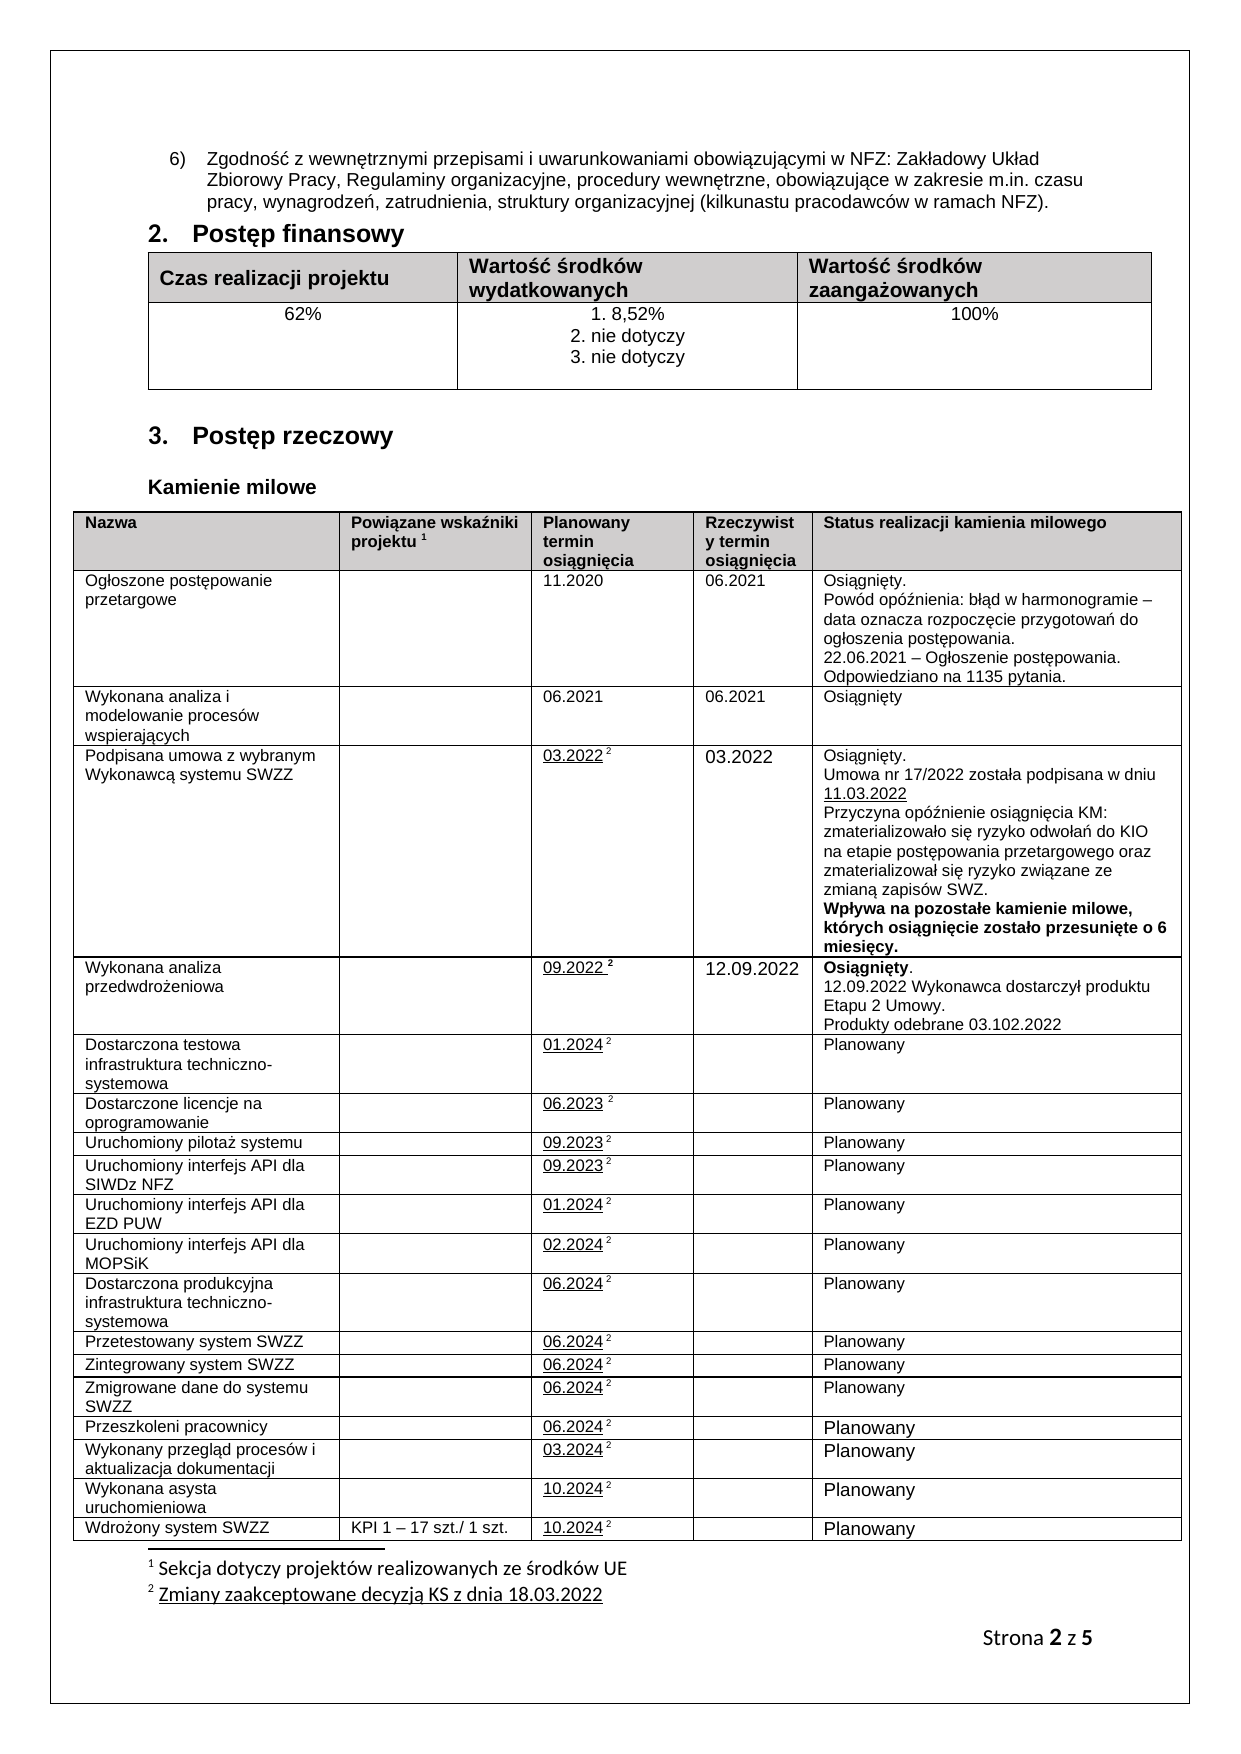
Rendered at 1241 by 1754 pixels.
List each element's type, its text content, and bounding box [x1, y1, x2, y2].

table_cell 09.2022 [532, 958, 693, 1034]
table_cell Planowany [813, 1094, 1181, 1132]
table_cell [340, 1274, 531, 1331]
table_cell Planowany [813, 1518, 1181, 1540]
list Zgodność z wewnętrznymi przepisami i uwarunkowaniami obowiązującymi w NFZ: Zakładowy Układ Zbiorowy Pracy, Regulaminy organizacyjne, procedury wewnętrzne, obowiązujące w zakresie m.in. czasu pracy, wynagrodzeń, zatrudnienia, struktury organizacyjnej (kilkunastu pracodawców w ramach NFZ). [169, 147, 1093, 212]
table_cell Wykonany przegląd procesów i aktualizacja dokumentacji [74, 1440, 339, 1478]
table_cell 03.2022 [694, 746, 812, 956]
table_cell Planowany [813, 1479, 1181, 1517]
table_cell Planowany [813, 1378, 1181, 1416]
table_cell [694, 1234, 812, 1273]
table_cell [340, 687, 531, 744]
table_cell 06.2024 2 [532, 1417, 693, 1438]
table_cell Uruchomiony pilotaż systemu [74, 1133, 339, 1154]
table_cell 06.2023 2 [532, 1094, 693, 1132]
table_cell [340, 571, 531, 686]
table_cell [694, 1195, 812, 1233]
table_cell [340, 1378, 531, 1416]
table_cell 100% [798, 303, 1151, 389]
table_cell 12.09.2022 [694, 958, 812, 1034]
table_cell [694, 1518, 812, 1540]
table_cell Wykonana asysta uruchomieniowa [74, 1479, 339, 1517]
table_cell 1. 8,52% 2. nie dotyczy 3. nie dotyczy [458, 303, 797, 389]
table_cell Osiągnięty. 12.09.2022 Wykonawca dostarczył produktu Etapu 2 Umowy. Produkty odebrane 03.102.2022 [813, 958, 1181, 1034]
table_cell Planowany [813, 1355, 1181, 1376]
table_cell 06.2024 2 [532, 1332, 693, 1354]
table_cell Planowany [813, 1274, 1181, 1331]
table_cell 62% [149, 303, 457, 389]
table_cell Ogłoszone postępowanie przetargowe [74, 571, 339, 686]
table_cell Wykonana analiza i modelowanie procesów wspierających [74, 687, 339, 744]
table_cell Dostarczona produkcyjna infrastruktura techniczno-systemowa [74, 1274, 339, 1331]
table_header Wartość środków wydatkowanych [458, 253, 797, 302]
table_cell Przetestowany system SWZZ [74, 1332, 339, 1354]
table_cell 03.2024 2 [532, 1440, 693, 1478]
table_cell 09.2023 2 [532, 1133, 693, 1154]
table_cell [694, 1378, 812, 1416]
table_cell [340, 746, 531, 956]
table_cell Dostarczone licencje na oprogramowanie [74, 1094, 339, 1132]
table_cell Uruchomiony interfejs API dla MOPSiK [74, 1234, 339, 1273]
table_cell Planowany [813, 1035, 1181, 1093]
table_cell 03.2022 2 [532, 746, 693, 956]
subtitle Postęp rzeczowy [148, 418, 1093, 451]
table_cell Osiągnięty. Powód opóźnienia: błąd w harmonogramie – data oznacza rozpoczęcie przygotowań do ogłoszenia postępowania. 22.06.2021 – Ogłoszenie postępowania. Odpowiedziano na 1135 pytania. [813, 571, 1181, 686]
table_cell 10.2024 2 [532, 1518, 693, 1540]
table_cell Planowany [813, 1195, 1181, 1233]
table_cell Wdrożony system SWZZ [74, 1518, 339, 1540]
table_cell [694, 1133, 812, 1154]
table_cell Dostarczona testowa infrastruktura techniczno-systemowa [74, 1035, 339, 1093]
table_cell 06.2021 [694, 571, 812, 686]
table_cell [694, 1094, 812, 1132]
table_cell [694, 1479, 812, 1517]
table_header Wartość środków zaangażowanych [798, 253, 1151, 302]
table_cell Planowany [813, 1440, 1181, 1478]
table_header Czas realizacji projektu [149, 253, 457, 302]
table_cell [694, 1417, 812, 1438]
table_cell Podpisana umowa z wybranym Wykonawcą systemu SWZZ [74, 746, 339, 956]
table_cell [340, 1156, 531, 1194]
table_header Powiązane wskaźniki projektu [340, 513, 531, 570]
table_cell [340, 958, 531, 1034]
table_cell Planowany [813, 1234, 1181, 1273]
table_cell 06.2021 [532, 687, 693, 744]
table_cell Zmigrowane dane do systemu SWZZ [74, 1378, 339, 1416]
table_cell Wykonana analiza przedwdrożeniowa [74, 958, 339, 1034]
table_cell Planowany [813, 1133, 1181, 1154]
table_cell 01.2024 2 [532, 1035, 693, 1093]
table_header Planowany termin osiągnięcia [532, 513, 693, 570]
table_cell [340, 1133, 531, 1154]
table_cell Przeszkoleni pracownicy [74, 1417, 339, 1438]
table_cell [694, 1035, 812, 1093]
table_cell [340, 1479, 531, 1517]
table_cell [340, 1518, 531, 1540]
table_cell [340, 1417, 531, 1438]
table_cell [340, 1035, 531, 1093]
table_cell [340, 1094, 531, 1132]
table_cell [340, 1195, 531, 1233]
table_cell 11.2020 [532, 571, 693, 686]
table_cell [694, 1274, 812, 1331]
table_cell Osiągnięty. Umowa nr 17/2022 została podpisana w dniu 11.03.2022 Przyczyna opóźnienie osiągnięcia KM: zmaterializowało się ryzyko odwołań do KIO na etapie postępowania przetargowego oraz zmaterializował się ryzyko związane ze zmianą zapisów SWZ. Wpływa na pozostałe kamienie milowe, których osiągnięcie zostało przesunięte o 6 miesięcy. [813, 746, 1181, 956]
table_cell Planowany [813, 1332, 1181, 1354]
table_cell Zintegrowany system SWZZ [74, 1355, 339, 1376]
table_cell [694, 1355, 812, 1376]
table_cell 06.2024 2 [532, 1274, 693, 1331]
table_cell [340, 1440, 531, 1478]
table_header Nazwa [74, 513, 339, 570]
table_cell [340, 1355, 531, 1376]
table_header Rzeczywisty termin osiągnięcia [694, 513, 812, 570]
table_cell [694, 1156, 812, 1194]
table_cell [694, 1332, 812, 1354]
table_header Status realizacji kamienia milowego [813, 513, 1181, 570]
table_cell 06.2024 2 [532, 1355, 693, 1376]
table_cell Uruchomiony interfejs API dla EZD PUW [74, 1195, 339, 1233]
subtitle Postęp finansowy [148, 216, 1093, 249]
table_cell [340, 1332, 531, 1354]
table_cell Osiągnięty [813, 687, 1181, 744]
text Kamienie milowe [148, 475, 1093, 499]
table_cell [694, 1440, 812, 1478]
table_cell Planowany [813, 1156, 1181, 1194]
table_cell 06.2021 [694, 687, 812, 744]
table_cell 06.2024 2 [532, 1378, 693, 1416]
table_cell 01.2024 2 [532, 1195, 693, 1233]
table_cell Planowany [813, 1417, 1181, 1438]
table_cell 02.2024 2 [532, 1234, 693, 1273]
table_cell 10.2024 2 [532, 1479, 693, 1517]
table_cell Uruchomiony interfejs API dla SIWDz NFZ [74, 1156, 339, 1194]
table_cell [340, 1234, 531, 1273]
table_cell 09.2023 2 [532, 1156, 693, 1194]
